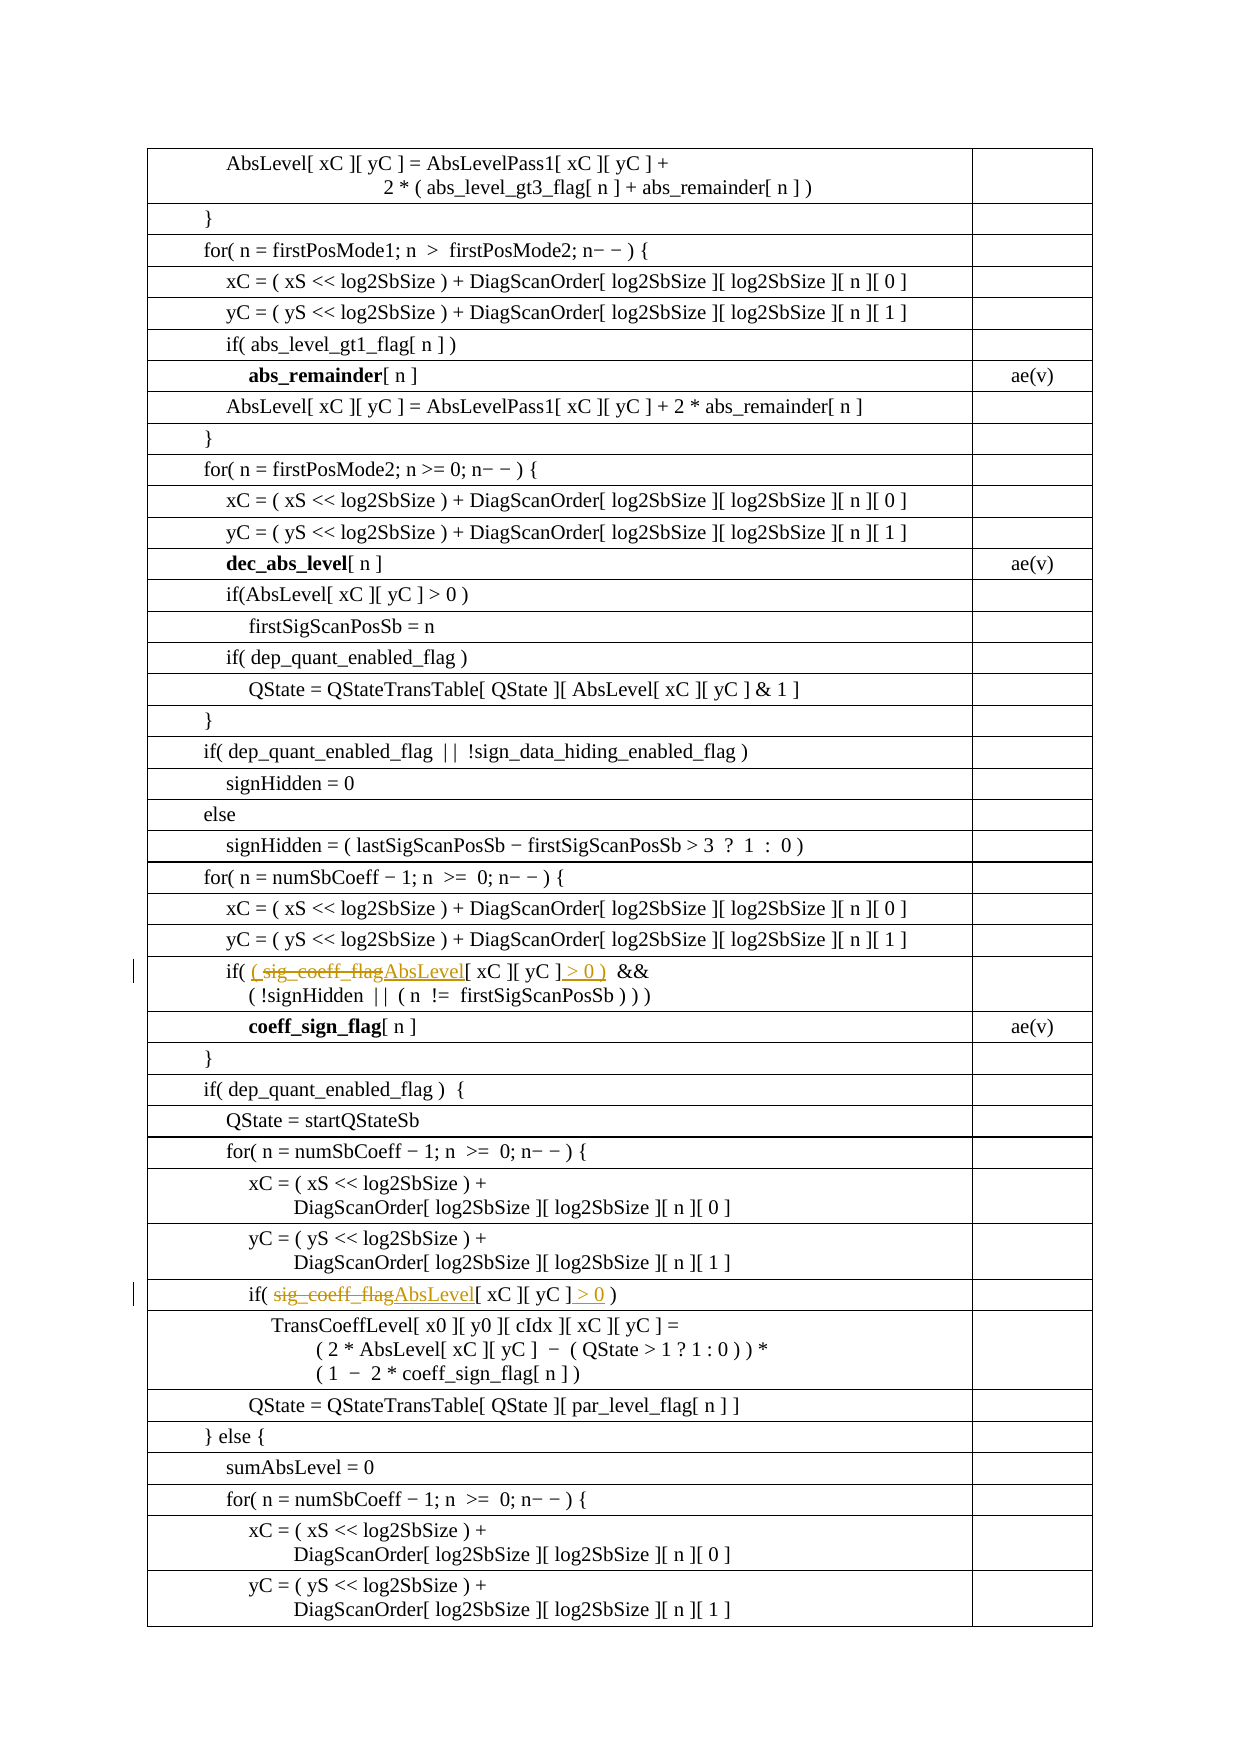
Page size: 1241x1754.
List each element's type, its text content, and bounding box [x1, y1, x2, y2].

table_cell [973, 1390, 1092, 1421]
table_cell for( n = firstPosMode1; n > firstPosMode2; n− − ) { [148, 235, 972, 266]
table_cell [973, 1311, 1092, 1389]
table_cell [973, 149, 1092, 203]
table_cell yC = ( yS << log2SbSize ) + DiagScanOrder[ log2SbSize ][ log2SbSize ][ n ][ 1 ] [148, 1571, 972, 1626]
table_cell [973, 831, 1092, 861]
table_cell [973, 392, 1092, 422]
table_cell [973, 800, 1092, 830]
table_cell [973, 518, 1092, 548]
table_cell [973, 455, 1092, 485]
table_cell [973, 769, 1092, 799]
table_cell signHidden = ( lastSigScanPosSb − firstSigScanPosSb > 3 ? 1 : 0 ) [148, 831, 972, 861]
table_cell TransCoeffLevel[ x0 ][ y0 ][ cIdx ][ xC ][ yC ] = ( 2 * AbsLevel[ xC ][ yC ] − ( QState > 1 ? 1 : 0 ) ) * ( 1 − 2 * coeff_sign_flag[ n ] ) [148, 1311, 972, 1389]
table_cell } else { [148, 1422, 972, 1452]
table_cell [973, 1516, 1092, 1570]
table_cell } [148, 706, 972, 736]
table_cell [973, 1224, 1092, 1278]
table_cell QState = startQStateSb [148, 1106, 972, 1136]
table_cell signHidden = 0 [148, 769, 972, 799]
table_cell } [148, 1043, 972, 1074]
table_cell [973, 1571, 1092, 1626]
table_cell [973, 1453, 1092, 1483]
table_cell [973, 1075, 1092, 1105]
table_cell xC = ( xS << log2SbSize ) + DiagScanOrder[ log2SbSize ][ log2SbSize ][ n ][ 0 ] [148, 1169, 972, 1223]
table_cell yC = ( yS << log2SbSize ) + DiagScanOrder[ log2SbSize ][ log2SbSize ][ n ][ 1 ] [148, 518, 972, 548]
table_cell [973, 957, 1092, 1011]
table_cell [973, 674, 1092, 705]
table_cell [973, 1169, 1092, 1223]
table_cell AbsLevel[ xC ][ yC ] = AbsLevelPass1[ xC ][ yC ] + 2 * abs_remainder[ n ] [148, 392, 972, 422]
table_cell else [148, 800, 972, 830]
table_cell [973, 612, 1092, 642]
table_cell [973, 424, 1092, 454]
table_cell [973, 737, 1092, 767]
table_cell [973, 267, 1092, 297]
table_cell for( n = firstPosMode2; n >= 0; n− − ) { [148, 455, 972, 485]
table_cell [973, 580, 1092, 611]
table_cell if( dep_quant_enabled_flag ) { [148, 1075, 972, 1105]
table_cell [973, 863, 1092, 893]
table_cell } [148, 204, 972, 234]
table_cell [973, 235, 1092, 266]
table_cell [973, 298, 1092, 328]
table_cell if( abs_level_gt1_flag[ n ] ) [148, 330, 972, 360]
table_cell coeff_sign_flag[ n ] [148, 1012, 972, 1042]
table_cell ae(v) [973, 549, 1092, 579]
table_cell AbsLevel[ xC ][ yC ] = AbsLevelPass1[ xC ][ yC ] + 2 * ( abs_level_gt3_flag[ n ] + abs_remainder[ n ] ) [148, 149, 972, 203]
table_cell dec_abs_level[ n ] [148, 549, 972, 579]
table_cell QState = QStateTransTable[ QState ][ AbsLevel[ xC ][ yC ] & 1 ] [148, 674, 972, 705]
table_cell for( n = numSbCoeff − 1; n >= 0; n− − ) { [148, 863, 972, 893]
table_cell [973, 486, 1092, 517]
table_cell [973, 1043, 1092, 1074]
table_cell [973, 643, 1092, 673]
table_cell QState = QStateTransTable[ QState ][ par_level_flag[ n ] ] [148, 1390, 972, 1421]
table_cell yC = ( yS << log2SbSize ) + DiagScanOrder[ log2SbSize ][ log2SbSize ][ n ][ 1 ] [148, 925, 972, 956]
table_cell [973, 706, 1092, 736]
table_cell [973, 1280, 1092, 1310]
table_cell if( [ xC ][ yC ] && ( !signHidden | | ( n != firstSigScanPosSb ) ) ) [148, 957, 972, 1011]
table_cell [973, 925, 1092, 956]
table_cell yC = ( yS << log2SbSize ) + DiagScanOrder[ log2SbSize ][ log2SbSize ][ n ][ 1 ] [148, 298, 972, 328]
table_cell xC = ( xS << log2SbSize ) + DiagScanOrder[ log2SbSize ][ log2SbSize ][ n ][ 0 ] [148, 486, 972, 517]
table_cell firstSigScanPosSb = n [148, 612, 972, 642]
table_cell if( dep_quant_enabled_flag ) [148, 643, 972, 673]
table_cell for( n = numSbCoeff − 1; n >= 0; n− − ) { [148, 1485, 972, 1515]
table_cell [973, 330, 1092, 360]
table_cell [973, 1138, 1092, 1168]
table_cell [973, 204, 1092, 234]
table_cell [973, 894, 1092, 924]
table_cell sumAbsLevel = 0 [148, 1453, 972, 1483]
table_cell if( dep_quant_enabled_flag | | !sign_data_hiding_enabled_flag ) [148, 737, 972, 767]
table_cell [973, 1422, 1092, 1452]
table_cell xC = ( xS << log2SbSize ) + DiagScanOrder[ log2SbSize ][ log2SbSize ][ n ][ 0 ] [148, 267, 972, 297]
table_cell for( n = numSbCoeff − 1; n >= 0; n− − ) { [148, 1138, 972, 1168]
table_cell yC = ( yS << log2SbSize ) + DiagScanOrder[ log2SbSize ][ log2SbSize ][ n ][ 1 ] [148, 1224, 972, 1278]
table_cell xC = ( xS << log2SbSize ) + DiagScanOrder[ log2SbSize ][ log2SbSize ][ n ][ 0 ] [148, 894, 972, 924]
table_cell ae(v) [973, 361, 1092, 391]
table_cell abs_remainder[ n ] [148, 361, 972, 391]
table_cell [973, 1106, 1092, 1136]
table_cell xC = ( xS << log2SbSize ) + DiagScanOrder[ log2SbSize ][ log2SbSize ][ n ][ 0 ] [148, 1516, 972, 1570]
table_cell if(AbsLevel[ xC ][ yC ] > 0 ) [148, 580, 972, 611]
table_cell } [148, 424, 972, 454]
table_cell [973, 1485, 1092, 1515]
table_cell if( [ xC ][ yC ] ) [148, 1280, 972, 1310]
table_cell ae(v) [973, 1012, 1092, 1042]
